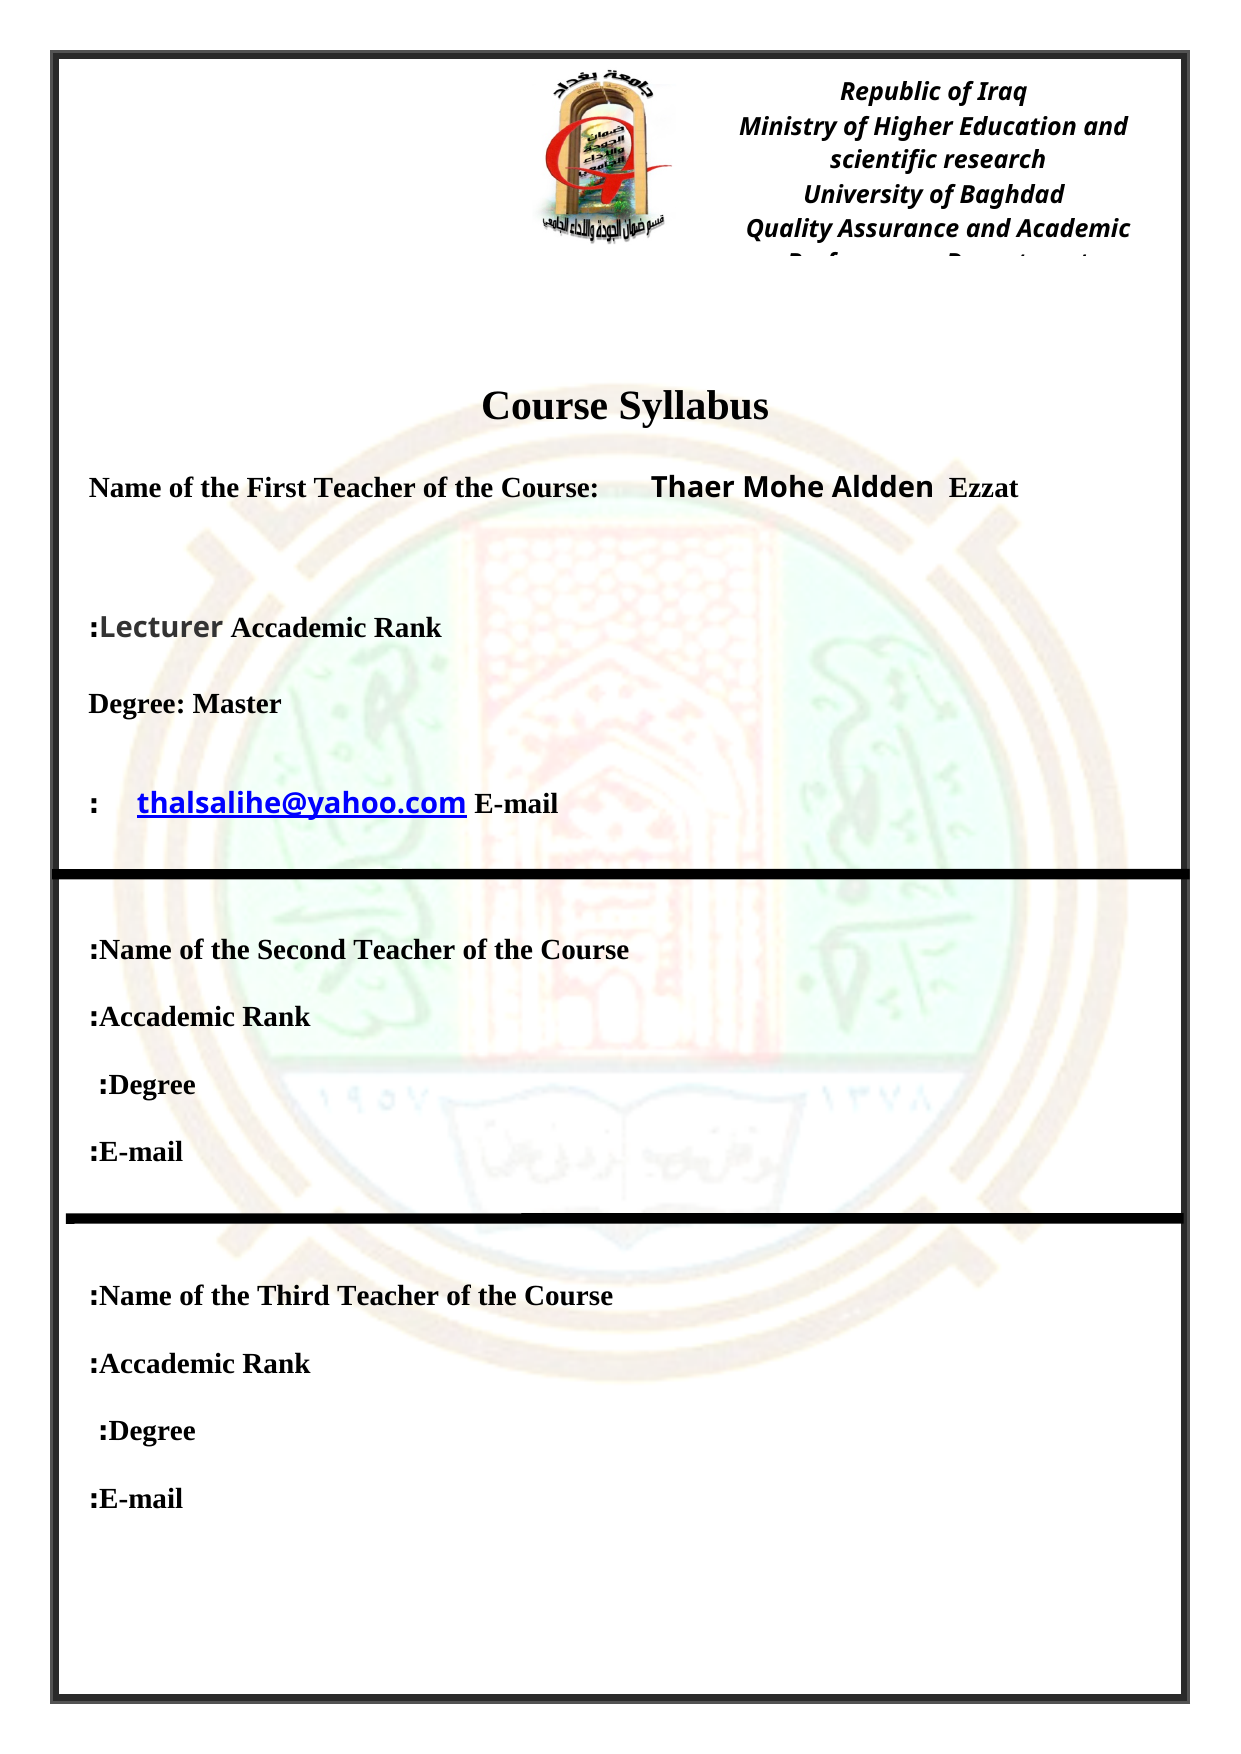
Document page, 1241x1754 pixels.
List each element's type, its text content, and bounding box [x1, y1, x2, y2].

text Lecturer Accademic Rank: [88, 607, 1152, 646]
text E-mail: [88, 1134, 1152, 1168]
text Accademic Rank: [88, 1346, 1152, 1379]
text Course Syllabus [88, 380, 1152, 428]
text Name of the First Teacher of the Course: Thaer Mohe Aldden Ezzat [88, 466, 1152, 573]
picture [532, 67, 677, 248]
text E-mail: [88, 1481, 1152, 1514]
text Name of the Third Teacher of the Course: [88, 1278, 1152, 1312]
text Degree: [88, 1413, 1152, 1447]
text Accademic Rank: [88, 999, 1152, 1033]
text Degree: Master [88, 686, 1152, 719]
text Degree: [88, 1067, 1152, 1101]
text thalsalihe@yahoo.com E-mail : [88, 753, 1152, 822]
text Name of the Second Teacher of the Course: [88, 932, 1152, 966]
